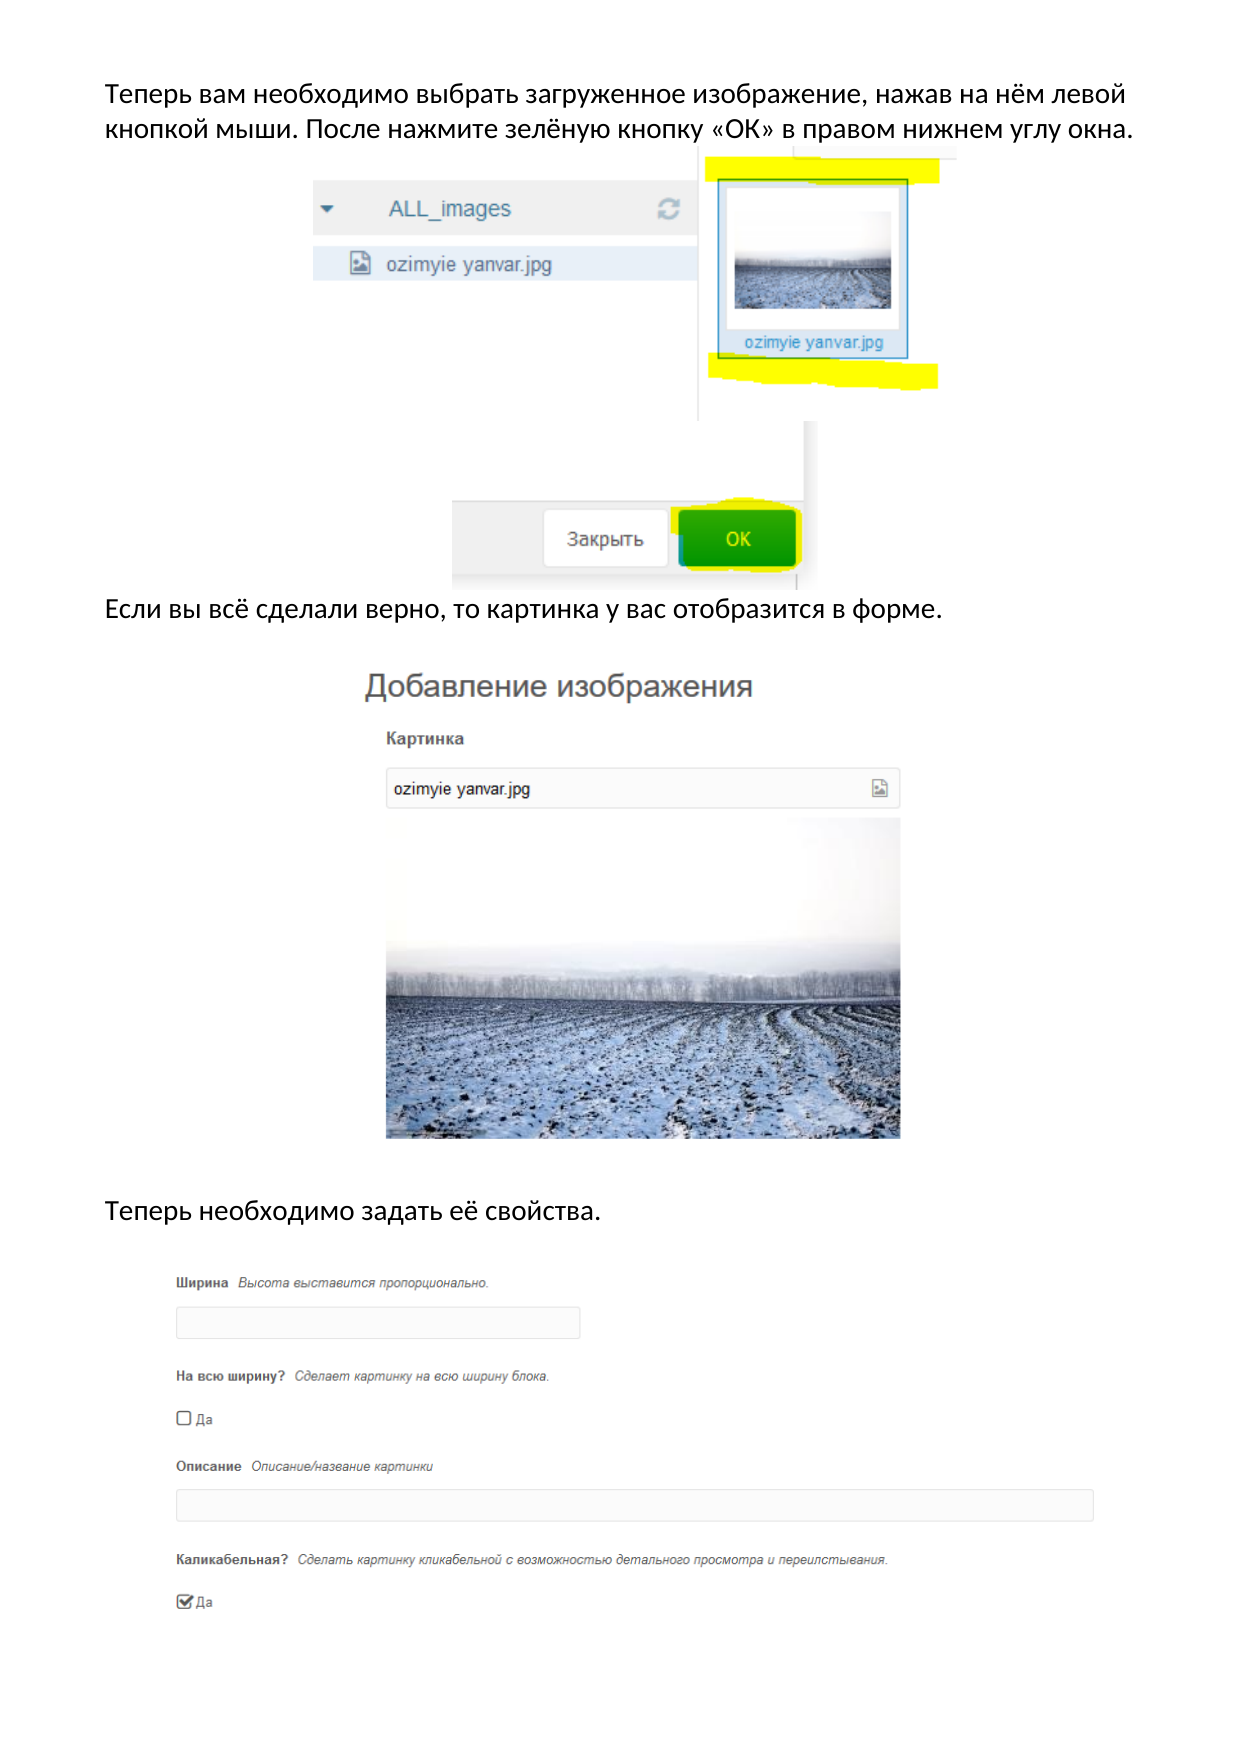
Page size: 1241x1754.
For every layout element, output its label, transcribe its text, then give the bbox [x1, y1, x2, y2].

picture [313, 146, 957, 590]
list Теперь необходимо задать её свойства. [104, 1192, 1165, 1228]
picture [162, 1263, 1108, 1622]
list Теперь вам необходимо выбрать загруженное изображение, нажав на нём левой кнопкой мыши. После нажмите зелёную кнопку «ОК» в правом нижнем углу окна. [104, 75, 1165, 146]
list Если вы всё сделали верно, то картинка у вас отобразится в форме. [104, 590, 1165, 626]
picture [354, 661, 916, 1157]
